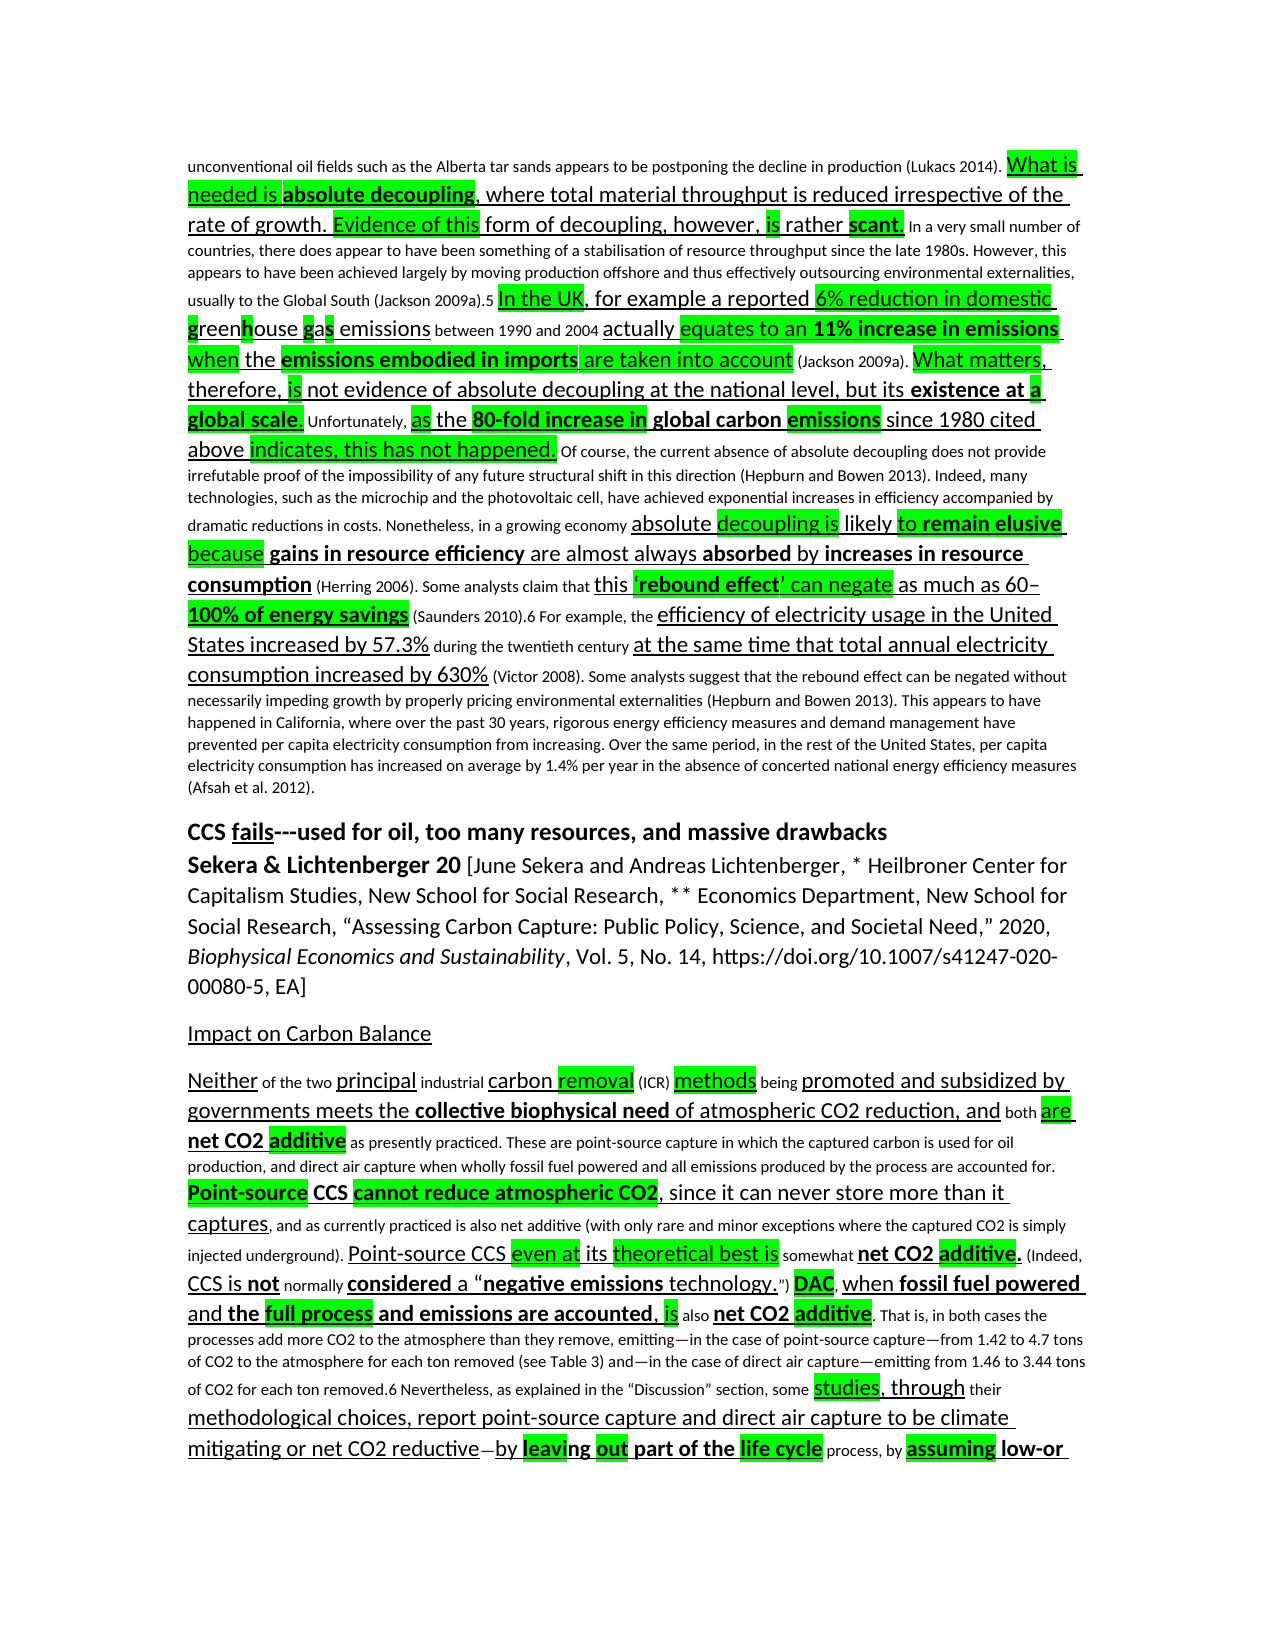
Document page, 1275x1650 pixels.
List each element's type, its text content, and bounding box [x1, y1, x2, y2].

text Sekera & Lichtenberger 20 [June Sekera and Andreas Lichtenberger, * Heilbroner Center for Capitalism Studies, New School for Social Research, ** Economics Department, New School for Social Research, “Assessing Carbon Capture: Public Policy, Science, and Societal Need,” 2020, Biophysical Economics and Sustainability, Vol. 5, No. 14, https://doi.org/10.1007/s41247-020-00080-5, EA] [187, 849, 1087, 1000]
subtitle CCS fails---used for oil, too many resources, and massive drawbacks [187, 816, 1087, 847]
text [187, 150, 1087, 798]
text Impact on Carbon Balance [187, 1019, 1087, 1047]
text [187, 1066, 1087, 1462]
